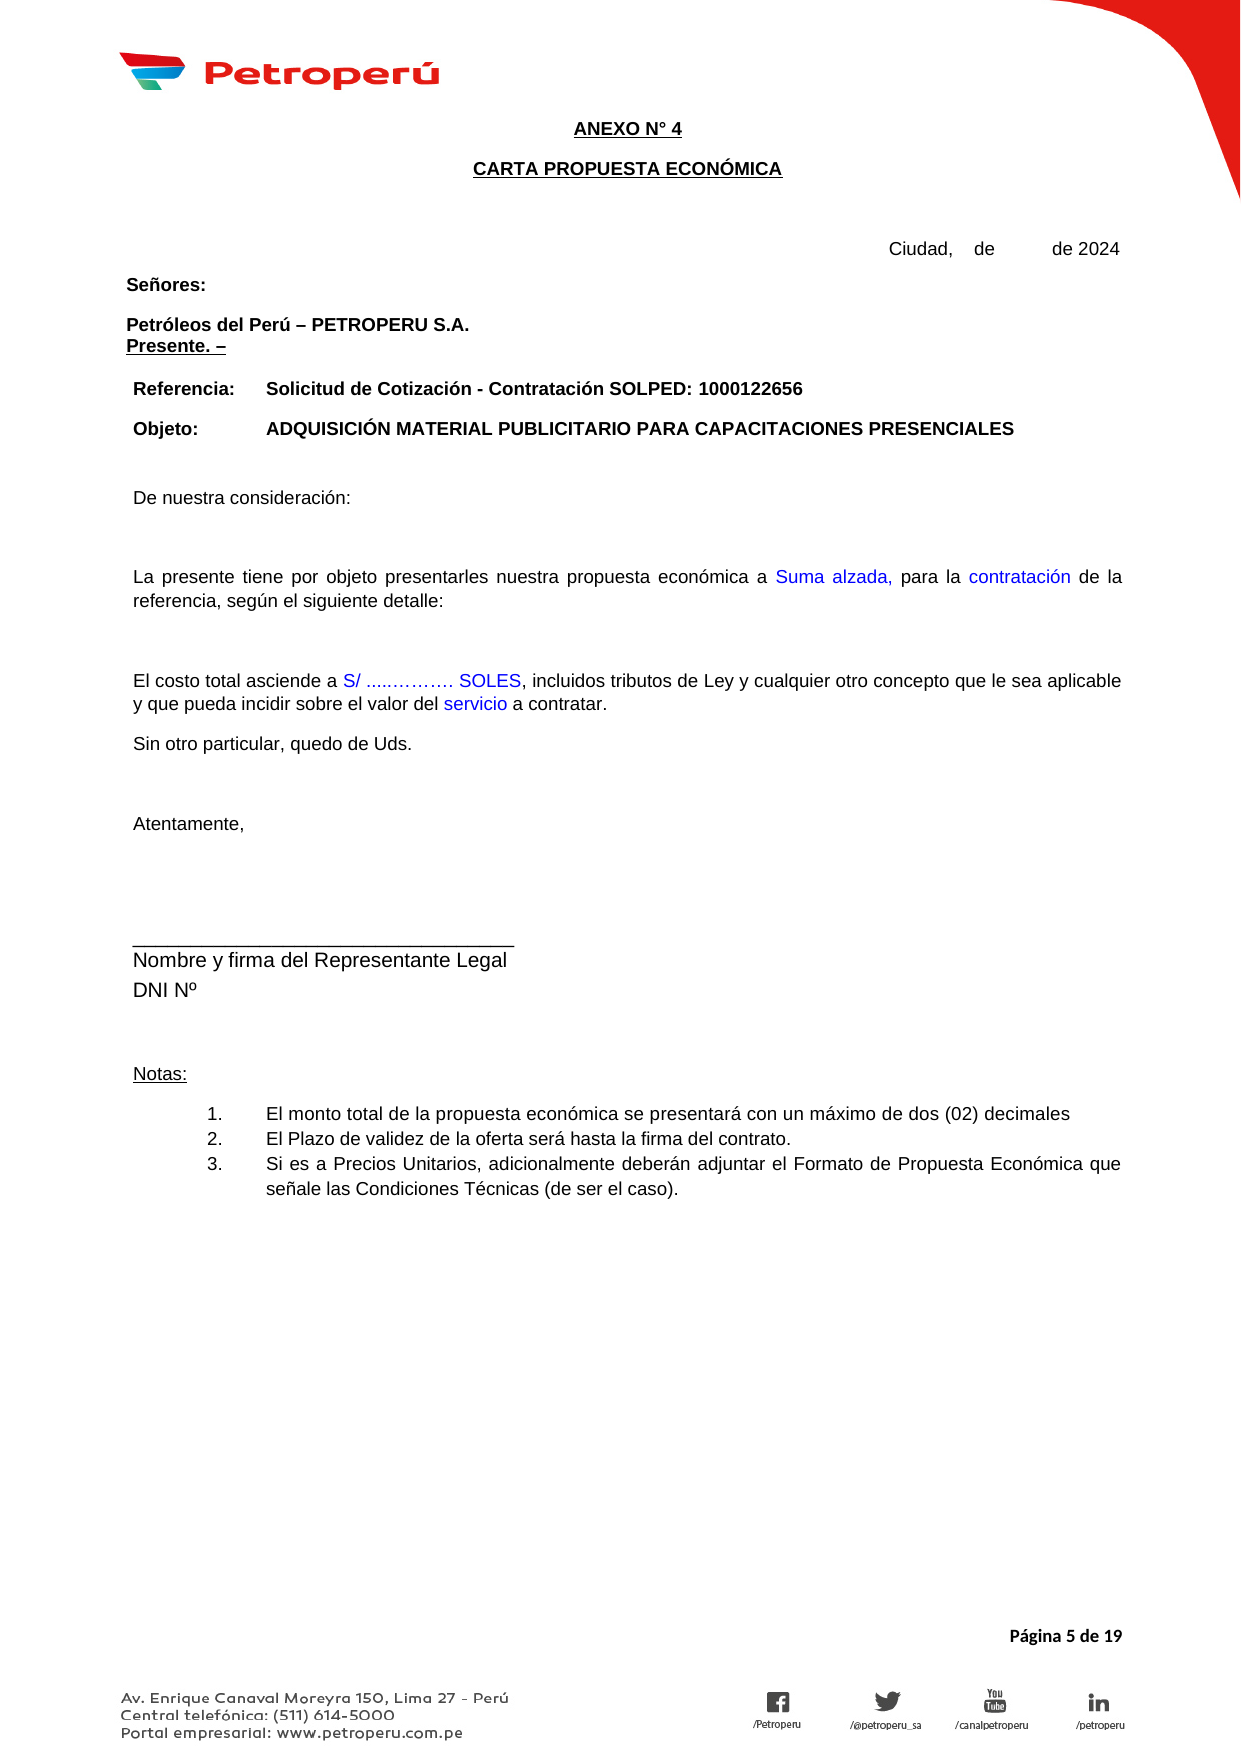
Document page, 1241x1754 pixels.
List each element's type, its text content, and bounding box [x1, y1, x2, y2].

text De nuestra consideración: [133, 487, 1122, 508]
text Ciudad, de de 2024 [724, 238, 1120, 259]
list El monto total de la propuesta económica se presentará con un máximo de dos (02) decimales [207, 1103, 1122, 1125]
text Petróleos del Perú – PETROPERU S.A. [126, 313, 1120, 335]
text ANEXO N° 4 [133, 118, 1122, 140]
text Señores: [126, 274, 1120, 295]
text Objeto: ADQUISICIÓN MATERIAL PUBLICITARIO PARA CAPACITACIONES PRESENCIALES [133, 418, 1122, 440]
text El costo total asciende a S/ .....………. SOLES, incluidos tributos de Ley y cualquier otro concepto que le sea aplicable y que pueda incidir sobre el valor del servicio a contratar. [133, 669, 1122, 714]
picture [2, 1680, 1241, 1754]
text Notas: [133, 1063, 1122, 1085]
list El Plazo de validez de la oferta será hasta la firma del contrato. [207, 1128, 1122, 1149]
text Sin otro particular, quedo de Uds. [133, 732, 1122, 754]
text Presente. – [126, 335, 1120, 357]
text Referencia: Solicitud de Cotización - Contratación SOLPED: 1000122656 [133, 378, 1122, 400]
list Si es a Precios Unitarios, adicionalmente deberán adjuntar el Formato de Propuesta Económica que señale las Condiciones Técnicas (de ser el caso). [207, 1153, 1122, 1199]
text Atentamente, [133, 812, 1122, 834]
text La presente tiene por objeto presentarles nuestra propuesta económica a Suma alzada, para la contratación de la referencia, según el siguiente detalle: [133, 566, 1122, 611]
text CARTA PROPUESTA ECONÓMICA [133, 158, 1122, 180]
picture [1, 0, 1241, 209]
